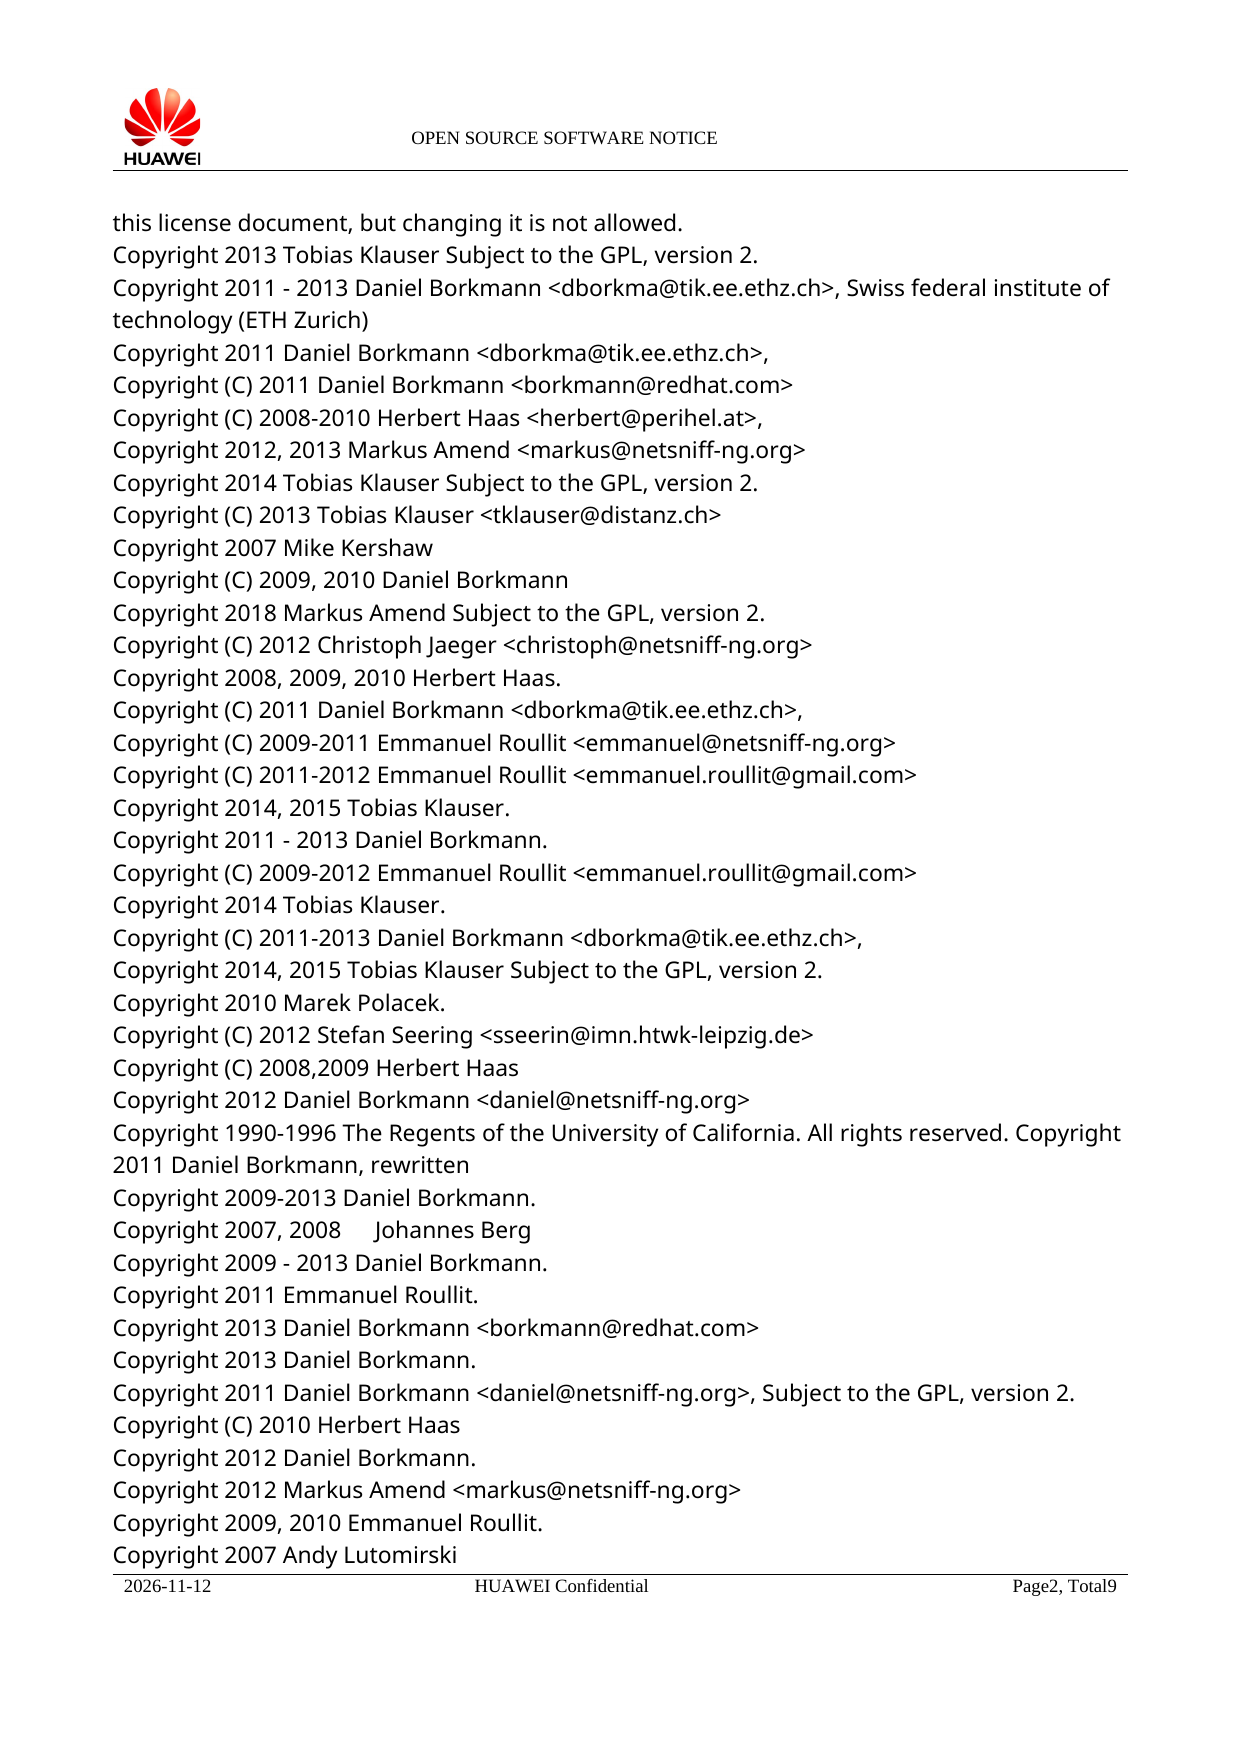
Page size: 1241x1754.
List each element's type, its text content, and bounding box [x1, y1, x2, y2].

picture [124, 88, 201, 165]
